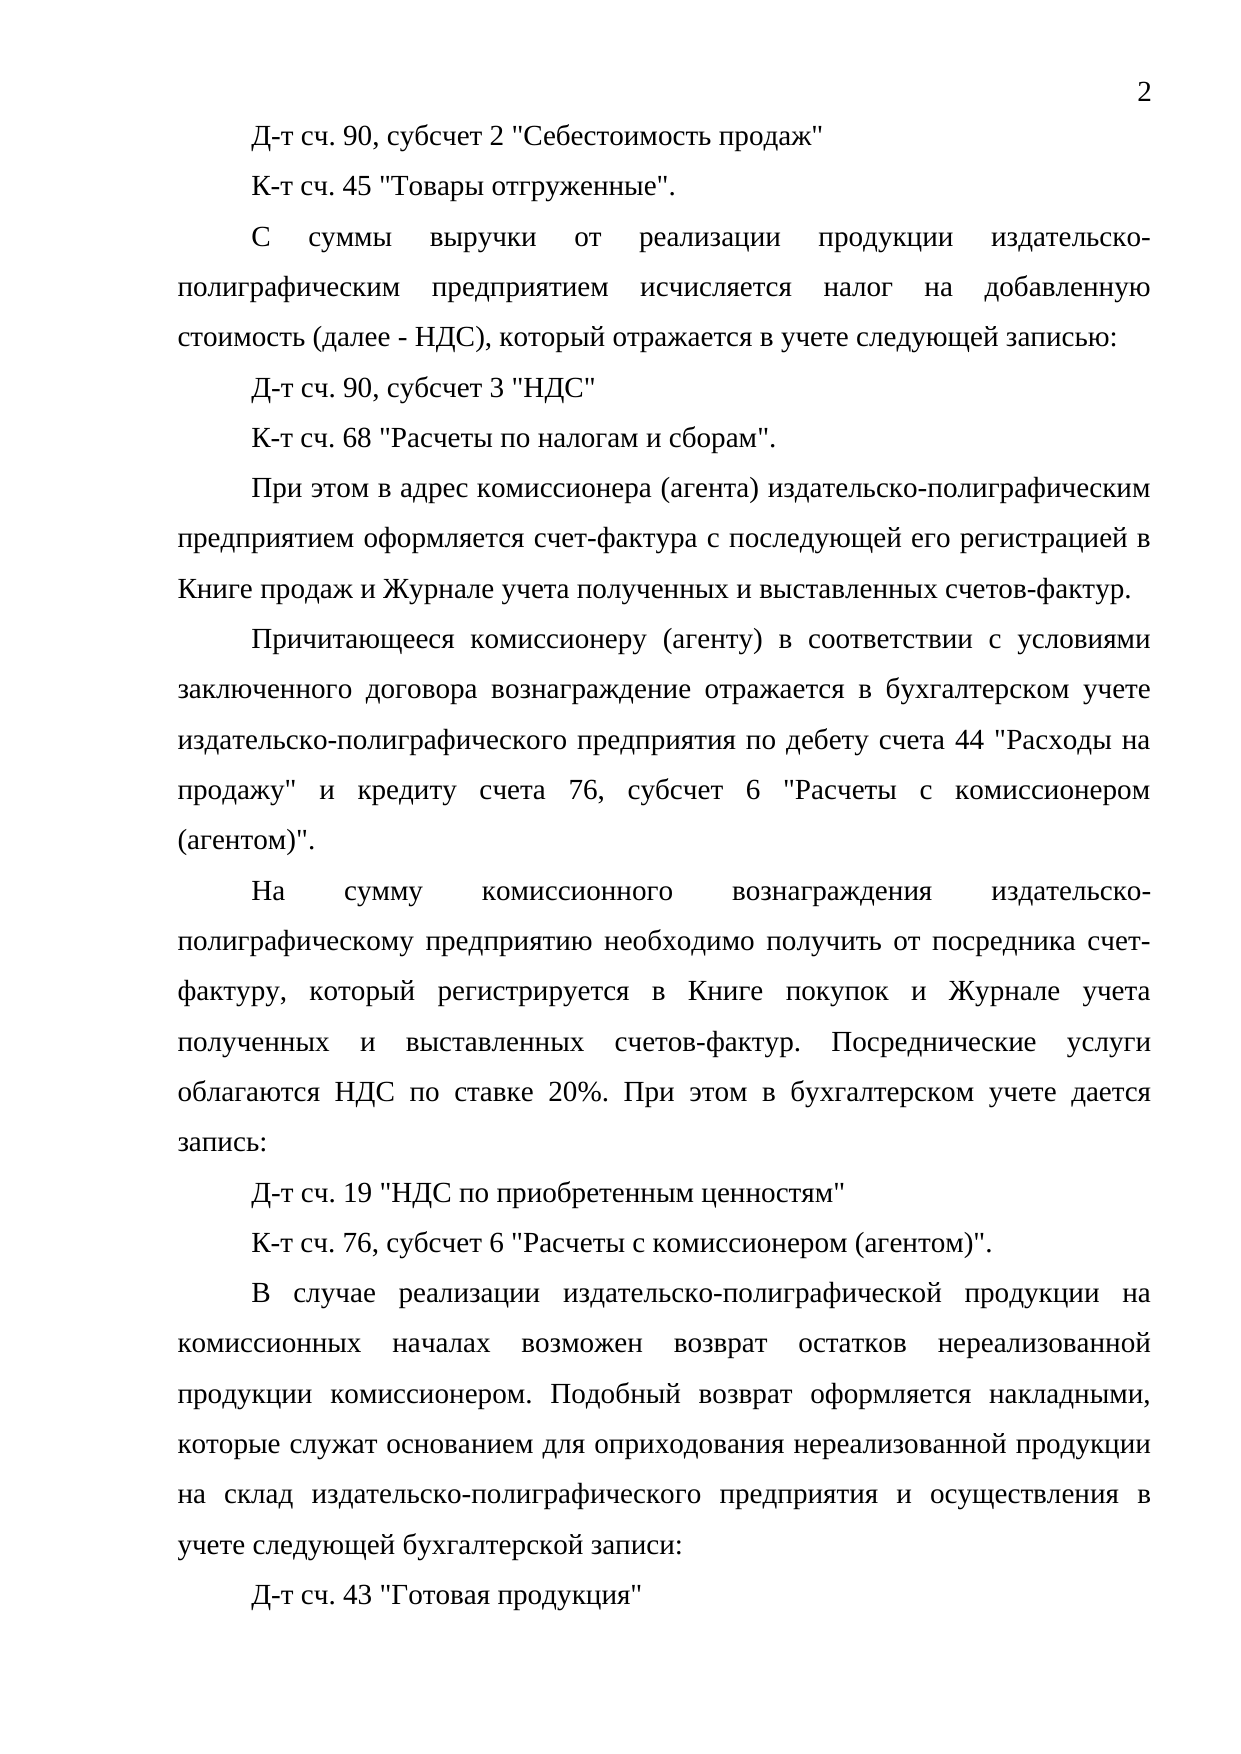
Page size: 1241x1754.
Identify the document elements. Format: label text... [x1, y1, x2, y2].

text Д-т сч. 90, субсчет 2 "Себестоимость продаж" [177, 118, 1152, 152]
text Причитающееся комиссионеру (агенту) в соответствии с условиями заключенного договора вознаграждение отражается в бухгалтерском учете издательско-полиграфического предприятия по дебету счета 44 "Расходы на продажу" и кредиту счета 76, субсчет 6 "Расчеты с комиссионером (агентом)". [177, 621, 1152, 856]
text К-т сч. 68 "Расчеты по налогам и сборам". [177, 420, 1152, 453]
text Д-т сч. 19 "НДС по приобретенным ценностям" [177, 1175, 1152, 1208]
text К-т сч. 45 "Товары отгруженные". [177, 168, 1152, 202]
text С суммы выручки от реализации продукции издательско-полиграфическим предприятием исчисляется налог на добавленную стоимость (далее - НДС), который отражается в учете следующей записью: [177, 219, 1152, 353]
text Д-т сч. 90, субсчет 3 "НДС" [177, 370, 1152, 403]
text На сумму комиссионного вознаграждения издательско-полиграфическому предприятию необходимо получить от посредника счет-фактуру, который регистрируется в Книге покупок и Журнале учета полученных и выставленных счетов-фактур. Посреднические услуги облагаются НДС по ставке 20%. При этом в бухгалтерском учете дается запись: [177, 873, 1152, 1158]
text К-т сч. 76, субсчет 6 "Расчеты с комиссионером (агентом)". [177, 1225, 1152, 1258]
text При этом в адрес комиссионера (агента) издательско-полиграфическим предприятием оформляется счет-фактура с последующей его регистрацией в Книге продаж и Журнале учета полученных и выставленных счетов-фактур. [177, 470, 1152, 604]
text В случае реализации издательско-полиграфической продукции на комиссионных началах возможен возврат остатков нереализованной продукции комиссионером. Подобный возврат оформляется накладными, которые служат основанием для оприходования нереализованной продукции на склад издательско-полиграфического предприятия и осуществления в учете следующей бухгалтерской записи: [177, 1275, 1152, 1560]
text Д-т сч. 43 "Готовая продукция" [177, 1577, 1152, 1611]
